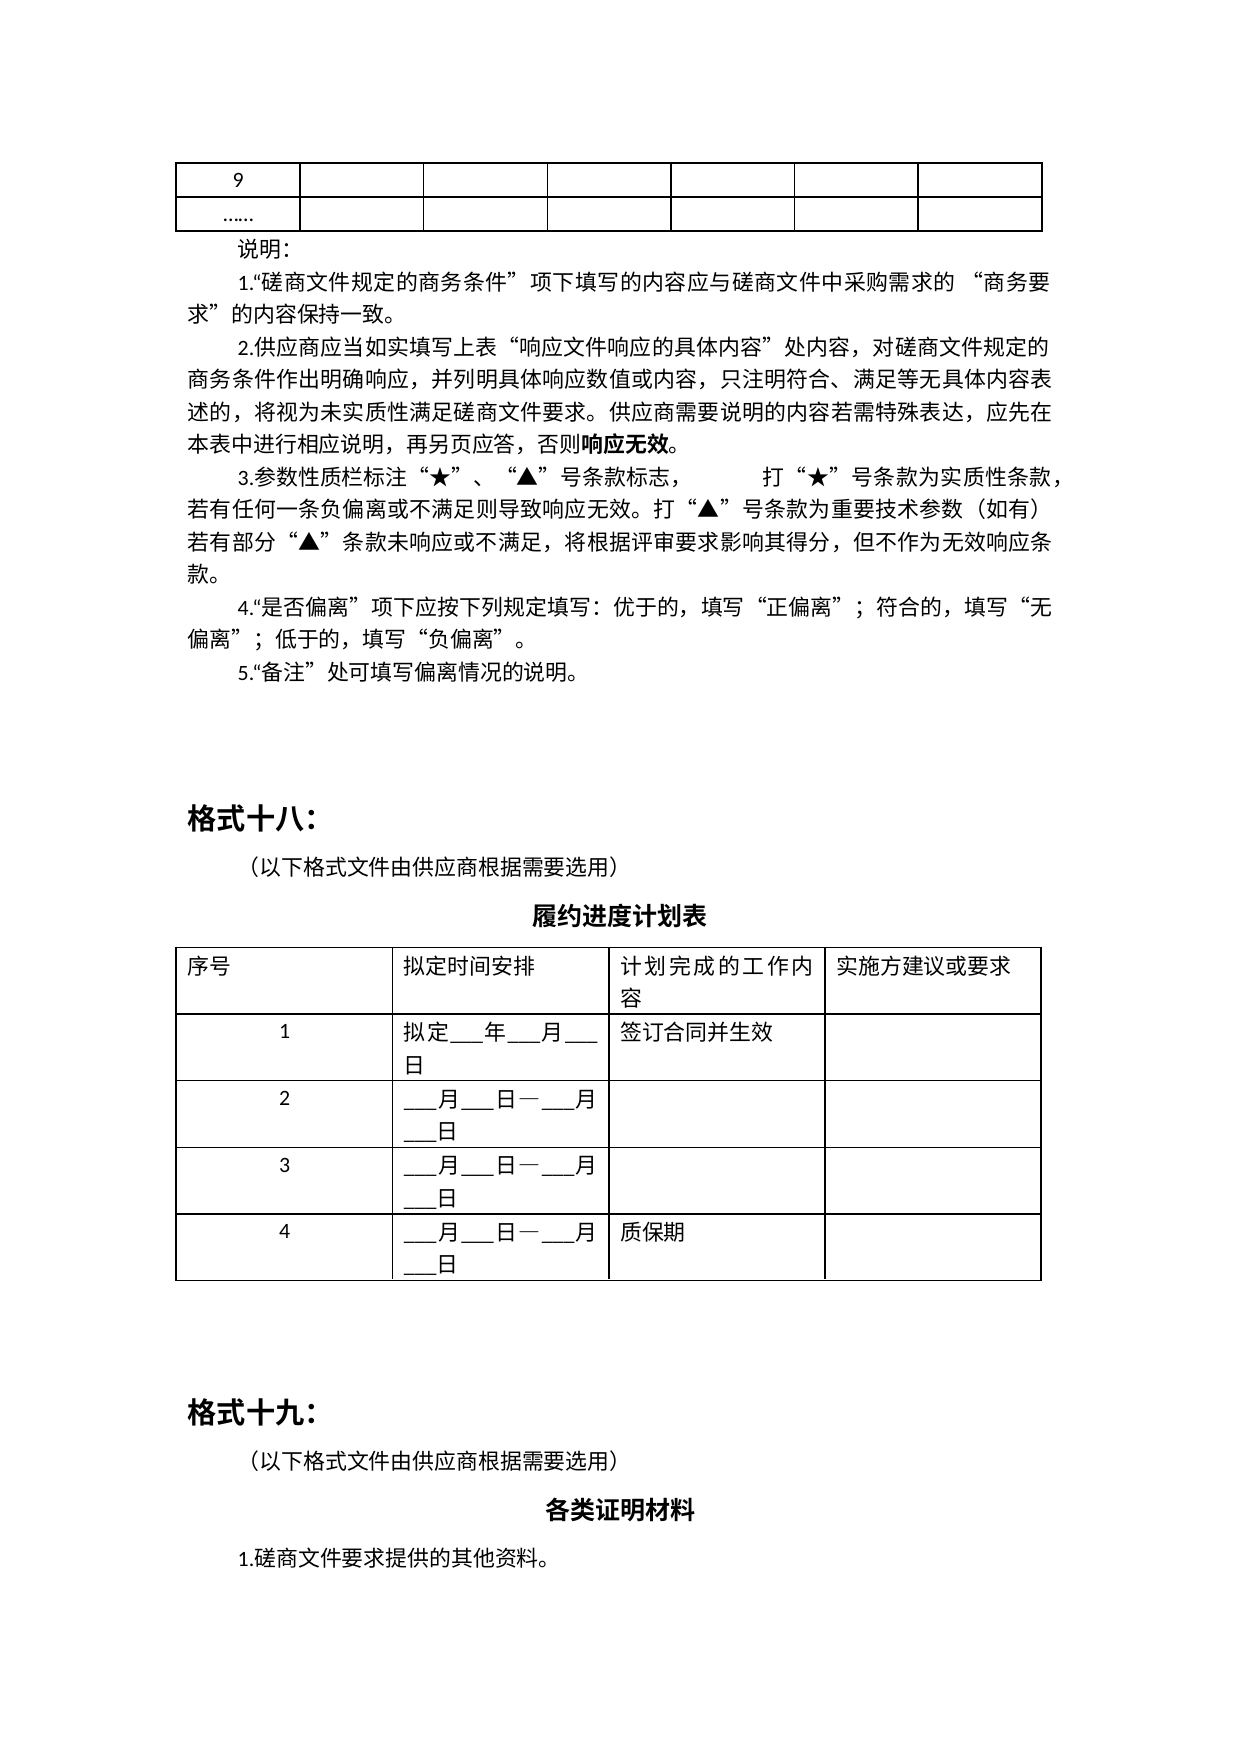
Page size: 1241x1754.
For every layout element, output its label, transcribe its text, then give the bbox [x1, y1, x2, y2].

table_cell ___月___日—___月___日 [393, 1215, 608, 1279]
table_header 实施方建议或要求 [826, 948, 1040, 1013]
text 履约进度计划表 [187, 882, 1053, 947]
text （以下格式文件由供应商根据需要选用） [187, 1443, 1053, 1476]
table_cell [919, 164, 1041, 196]
text 1.磋商文件要求提供的其他资料。 [187, 1541, 1053, 1573]
table_cell 1 [177, 1015, 392, 1080]
table_cell [826, 1015, 1040, 1080]
table_header 计划完成的工作内容 [610, 948, 824, 1013]
table_cell [795, 164, 917, 196]
text 5.“备注”处可填写偏离情况的说明。 [187, 654, 1053, 687]
table_cell [672, 164, 794, 196]
table_cell 拟定___年___月___日 [393, 1015, 608, 1080]
table_cell 签订合同并生效 [610, 1015, 824, 1080]
table_cell [826, 1215, 1040, 1279]
table_cell 2 [177, 1081, 392, 1146]
table_header 拟定时间安排 [393, 948, 608, 1013]
text 格式十九： [187, 1378, 1053, 1443]
table_cell [610, 1081, 824, 1146]
table_cell [548, 164, 670, 196]
table_header 序号 [177, 948, 392, 1013]
table_cell …… [177, 198, 299, 230]
text （以下格式文件由供应商根据需要选用） [187, 849, 1053, 882]
table_cell 9 [177, 164, 299, 196]
table_cell [826, 1148, 1040, 1213]
text 2.供应商应当如实填写上表“响应文件响应的具体内容”处内容，对磋商文件规定的商务条件作出明确响应，并列明具体响应数值或内容，只注明符合、满足等无具体内容表述的，将视为未实质性满足磋商文件要求。供应商需要说明的内容若需特殊表达，应先在本表中进行相应说明，再另页应答，否则响应无效。 [187, 329, 1053, 459]
table_cell [610, 1148, 824, 1213]
table_cell [301, 198, 423, 230]
table_cell ___月___日—___月___日 [393, 1081, 608, 1146]
table_cell [548, 198, 670, 230]
table_cell [795, 198, 917, 230]
text 说明： [187, 232, 1053, 264]
text 格式十八： [187, 784, 1053, 849]
text 各类证明材料 [187, 1476, 1053, 1541]
table_cell [301, 164, 423, 196]
table_cell [919, 198, 1041, 230]
table_cell [424, 198, 547, 230]
table_cell 3 [177, 1148, 392, 1213]
table_cell ___月___日—___月___日 [393, 1148, 608, 1213]
table_cell [424, 164, 547, 196]
text 1.“磋商文件规定的商务条件”项下填写的内容应与磋商文件中采购需求的 “商务要求”的内容保持一致。 [187, 264, 1053, 329]
table_cell 4 [177, 1215, 392, 1279]
table_cell [826, 1081, 1040, 1146]
table_cell 质保期 [610, 1215, 824, 1279]
text 4.“是否偏离”项下应按下列规定填写：优于的，填写“正偏离”；符合的，填写“无偏离”；低于的，填写“负偏离”。 [187, 589, 1053, 654]
text 3.参数性质栏标注“★”、“▲”号条款标志， 打“★”号条款为实质性条款，若有任何一条负偏离或不满足则导致响应无效。打“▲”号条款为重要技术参数（如有），若有部分“▲”条款未响应或不满足，将根据评审要求影响其得分，但不作为无效响应条款。 [187, 459, 1053, 589]
table_cell [672, 198, 794, 230]
